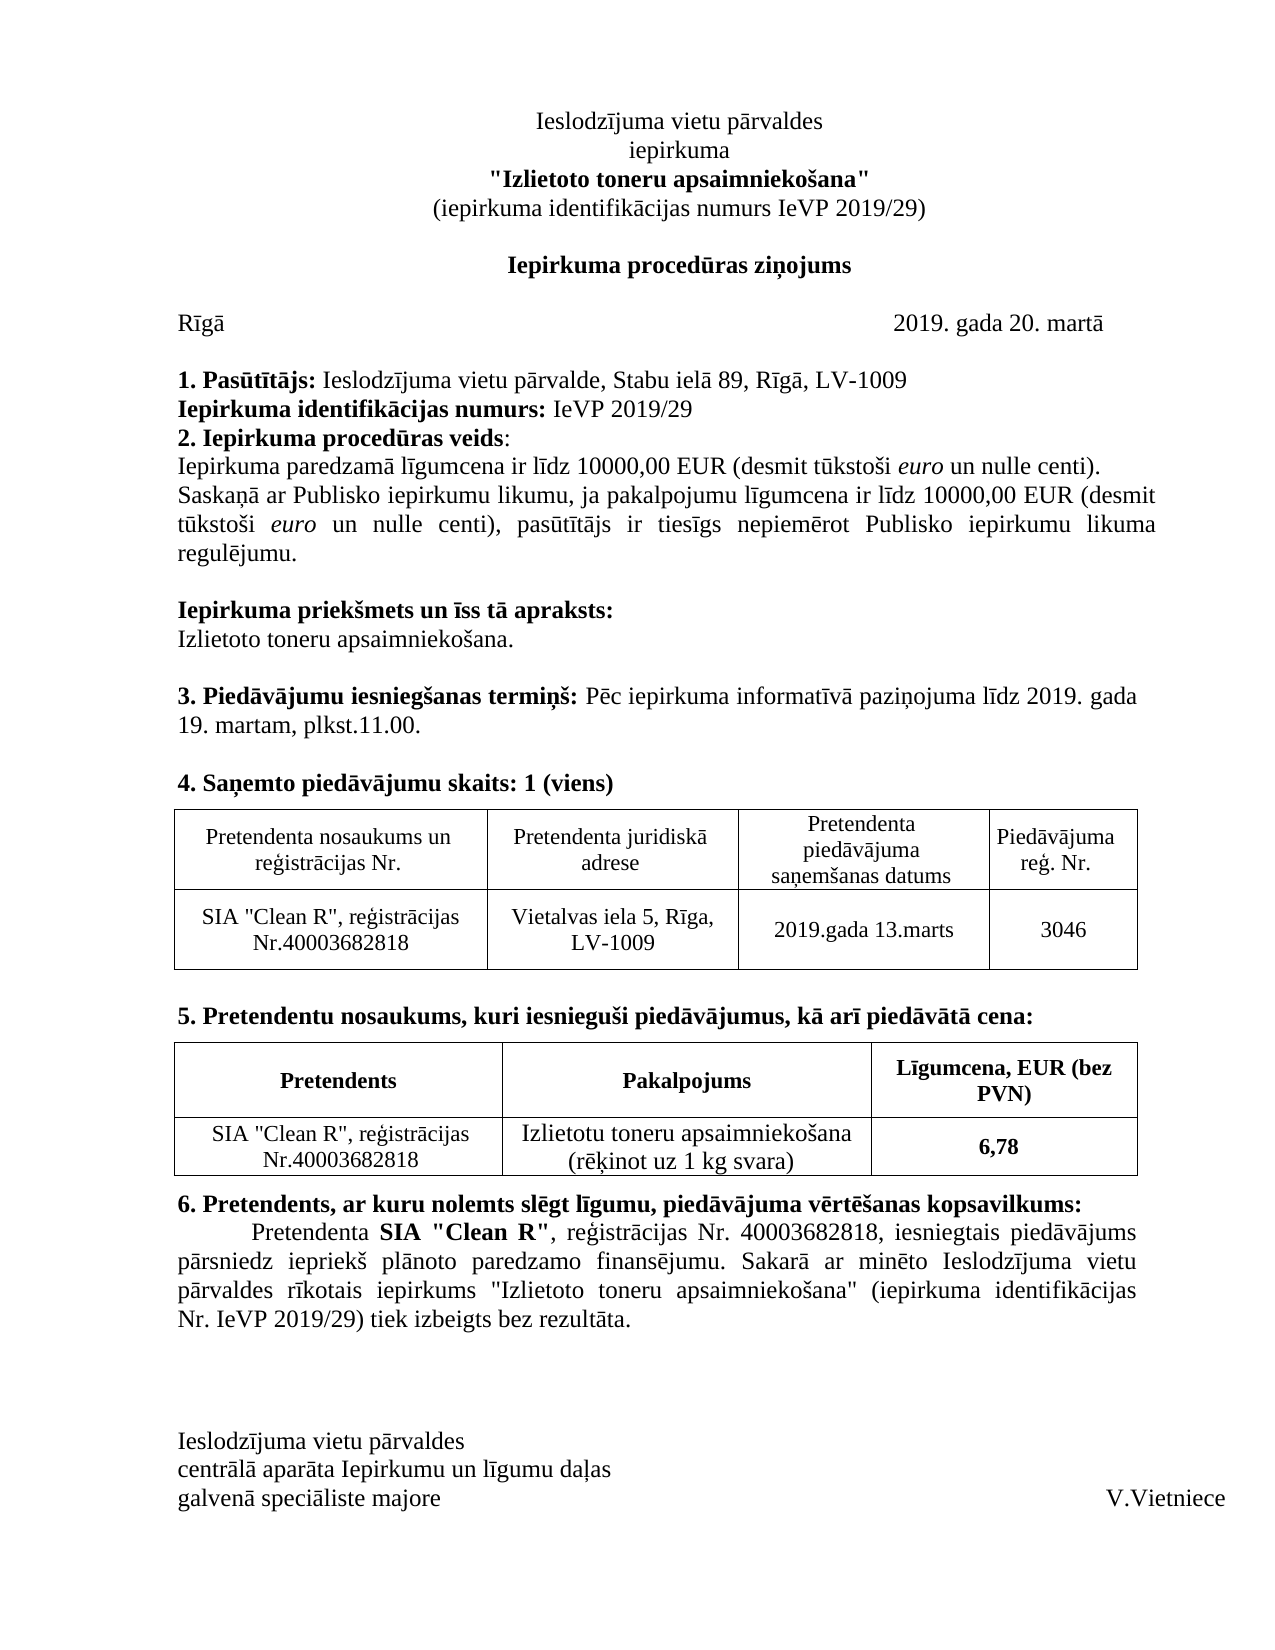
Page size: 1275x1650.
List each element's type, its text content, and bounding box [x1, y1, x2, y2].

text 1. Pasūtītājs: Ieslodzījuma vietu pārvalde, Stabu ielā 89, Rīgā, LV-1009 [177, 365, 1181, 394]
text Izlietoto toneru apsaimniekošana. [177, 624, 1137, 653]
text Pretendenta SIA "Clean R", reģistrācijas Nr. 40003682818, iesniegtais piedāvājums pārsniedz iepriekš plānoto paredzamo finansējumu. Sakarā ar minēto Ieslodzījuma vietu pārvaldes rīkotais iepirkums "Izlietoto toneru apsaimniekošana" (iepirkuma identifikācijas Nr. IeVP 2019/29) tiek izbeigts bez rezultāta. [177, 1217, 1137, 1332]
text galvenā speciāliste majore V.Vietniece [177, 1483, 1152, 1512]
subtitle iepirkuma [177, 135, 1181, 164]
text 5. Pretendentu nosaukums, kuri iesnieguši piedāvājumus, kā arī piedāvātā cena: [177, 1001, 1181, 1030]
text Saskaņā ar Publisko iepirkumu likumu, ja pakalpojumu līgumcena ir līdz 10000,00 EUR (desmit tūkstoši euro un nulle centi), pasūtītājs ir tiesīgs nepiemērot Publisko iepirkumu likuma regulējumu. [177, 480, 1157, 566]
text 2. Iepirkuma procedūras veids: [177, 423, 1137, 451]
text Iepirkuma priekšmets un īss tā apraksts: [177, 595, 1137, 624]
text 4. Saņemto piedāvājumu skaits: 1 (viens) [177, 768, 1181, 796]
table_header Pretendenta piedāvājuma saņemšanas datums [739, 810, 989, 889]
text Iepirkuma identifikācijas numurs: IeVP 2019/29 [177, 394, 1181, 423]
text 3. Piedāvājumu iesniegšanas termiņš: Pēc iepirkuma informatīvā paziņojuma līdz 2019. gada 19. martam, plkst.11.00. [177, 681, 1137, 739]
table_cell Izlietotu toneru apsaimniekošana (rēķinot uz 1 kg svara) [503, 1118, 871, 1175]
table_cell 2019.gada 13.marts [739, 890, 989, 969]
title Rīgā 2019. gada 20. martā [177, 308, 1152, 336]
table_header Līgumcena, EUR (bez PVN) [872, 1043, 1137, 1117]
table_cell Vietalvas iela 5, Rīga, LV-1009 [488, 890, 738, 969]
table_header Pretendenta juridiskā adrese [488, 810, 738, 889]
text Ieslodzījuma vietu pārvaldes [177, 1426, 1186, 1454]
table_header Pretendenta nosaukums un reģistrācijas Nr. [175, 810, 487, 889]
text Iepirkuma paredzamā līgumcena ir līdz 10000,00 EUR (desmit tūkstoši euro un nulle centi). [177, 451, 1186, 480]
text Ieslodzījuma vietu pārvaldes [177, 106, 1181, 135]
table_cell SIA "Clean R", reģistrācijas Nr.40003682818 [175, 1118, 502, 1175]
table_header Piedāvājuma reģ. Nr. [990, 810, 1137, 889]
text Iepirkuma procedūras ziņojums [177, 250, 1181, 279]
subtitle "Izlietoto toneru apsaimniekošana" [177, 164, 1181, 193]
table_header Pakalpojums [503, 1043, 871, 1117]
text 6. Pretendents, ar kuru nolemts slēgt līgumu, piedāvājuma vērtēšanas kopsavilkums: [177, 1189, 1181, 1217]
table_cell SIA "Clean R", reģistrācijas Nr.40003682818 [175, 890, 487, 969]
table_cell 6,78 [872, 1118, 1137, 1175]
text centrālā aparāta Iepirkumu un līgumu daļas [177, 1454, 1186, 1483]
text (iepirkuma identifikācijas numurs IeVP 2019/29) [177, 193, 1181, 221]
table_header Pretendents [175, 1043, 502, 1117]
table_cell 3046 [990, 890, 1137, 969]
